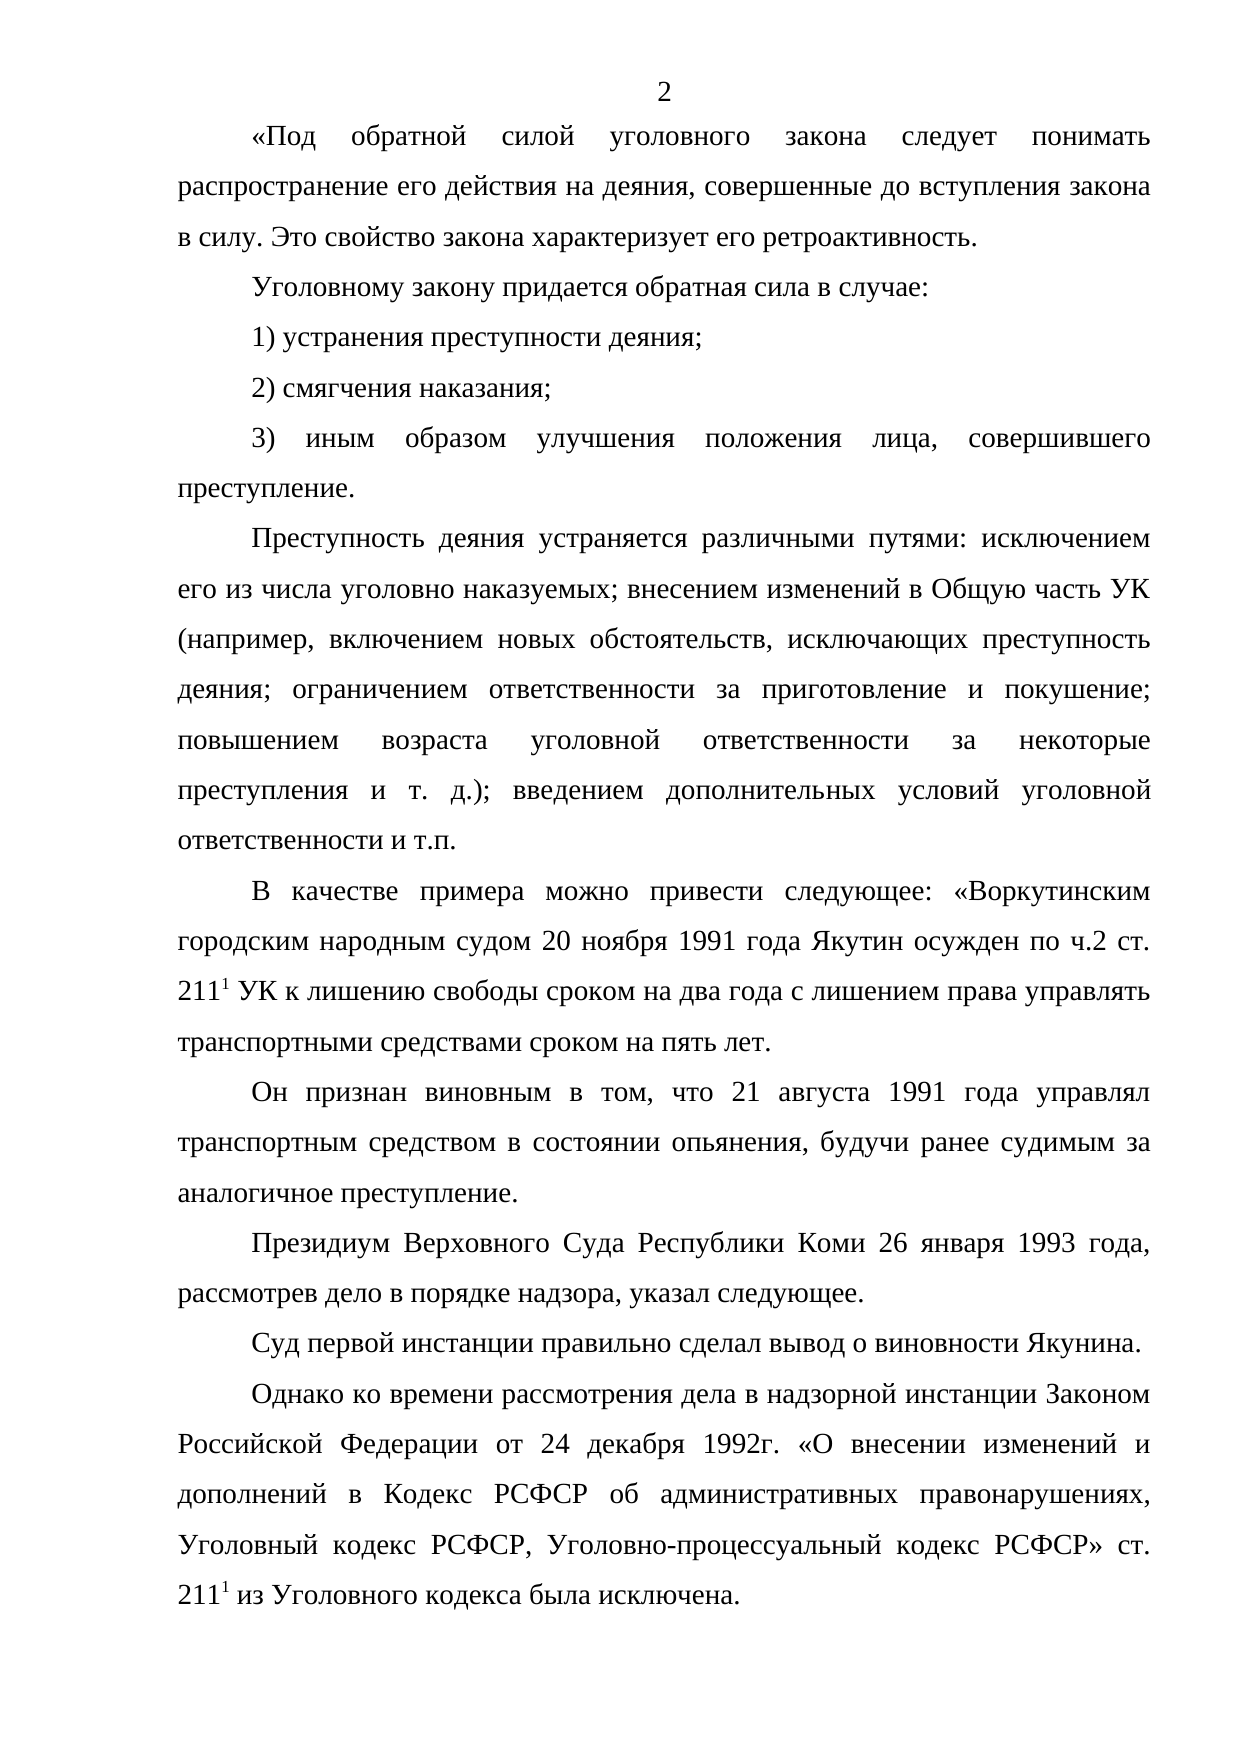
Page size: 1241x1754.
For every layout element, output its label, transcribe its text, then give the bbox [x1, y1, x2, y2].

text Преступность деяния устраняется различными путями: исключением его из числа уголовно наказуемых; внесением изменений в Общую часть УК (например, включением новых обстоятельств, исключающих преступность деяния; ограничением ответственности за приготовление и покушение; повышением возраста уголовной ответственности за некоторые преступления и т. д.); введением дополнительных условий уголовной ответственности и т.п. [177, 521, 1152, 856]
text Он признан виновным в том, что 21 августа 1991 года управлял транспортным средством в состоянии опьянения, будучи ранее судимым за аналогичное преступление. [177, 1074, 1152, 1208]
text Однако ко времени рассмотрения дела в надзорной инстанции Законом Российской Федерации от 24 декабря 1992г. «О внесении изменений и дополнений в Кодекс РСФСР об административных правонарушениях, Уголовный кодекс РСФСР, Уголовно-процессуальный кодекс РСФСР» ст. 2111 из Уголовного кодекса была исключена. [177, 1376, 1152, 1611]
text Президиум Верховного Суда Республики Коми 26 января 1993 года, рассмотрев дело в порядке надзора, указал следующее. [177, 1225, 1152, 1309]
text В качестве примера можно привести следующее: «Воркутинским городским народным судом 20 ноября 1991 года Якутин осужден по ч.2 ст. 2111 УК к лишению свободы сроком на два года с лишением права управлять транспортными средствами сроком на пять лет. [177, 873, 1152, 1057]
text Суд первой инстанции правильно сделал вывод о виновности Якунина. [177, 1326, 1152, 1359]
text 1) устранения преступности деяния; [177, 319, 1152, 353]
text 3) иным образом улучшения положения лица, совершившего преступление. [177, 420, 1152, 504]
text 2) смягчения наказания; [177, 370, 1152, 403]
text Уголовному закону придается обратная сила в случае: [177, 269, 1152, 303]
text «Под обратной силой уголовного закона следует понимать распространение его действия на деяния, совершенные до вступления закона в силу. Это свойство закона характеризует его ретроактивность. [177, 118, 1152, 252]
